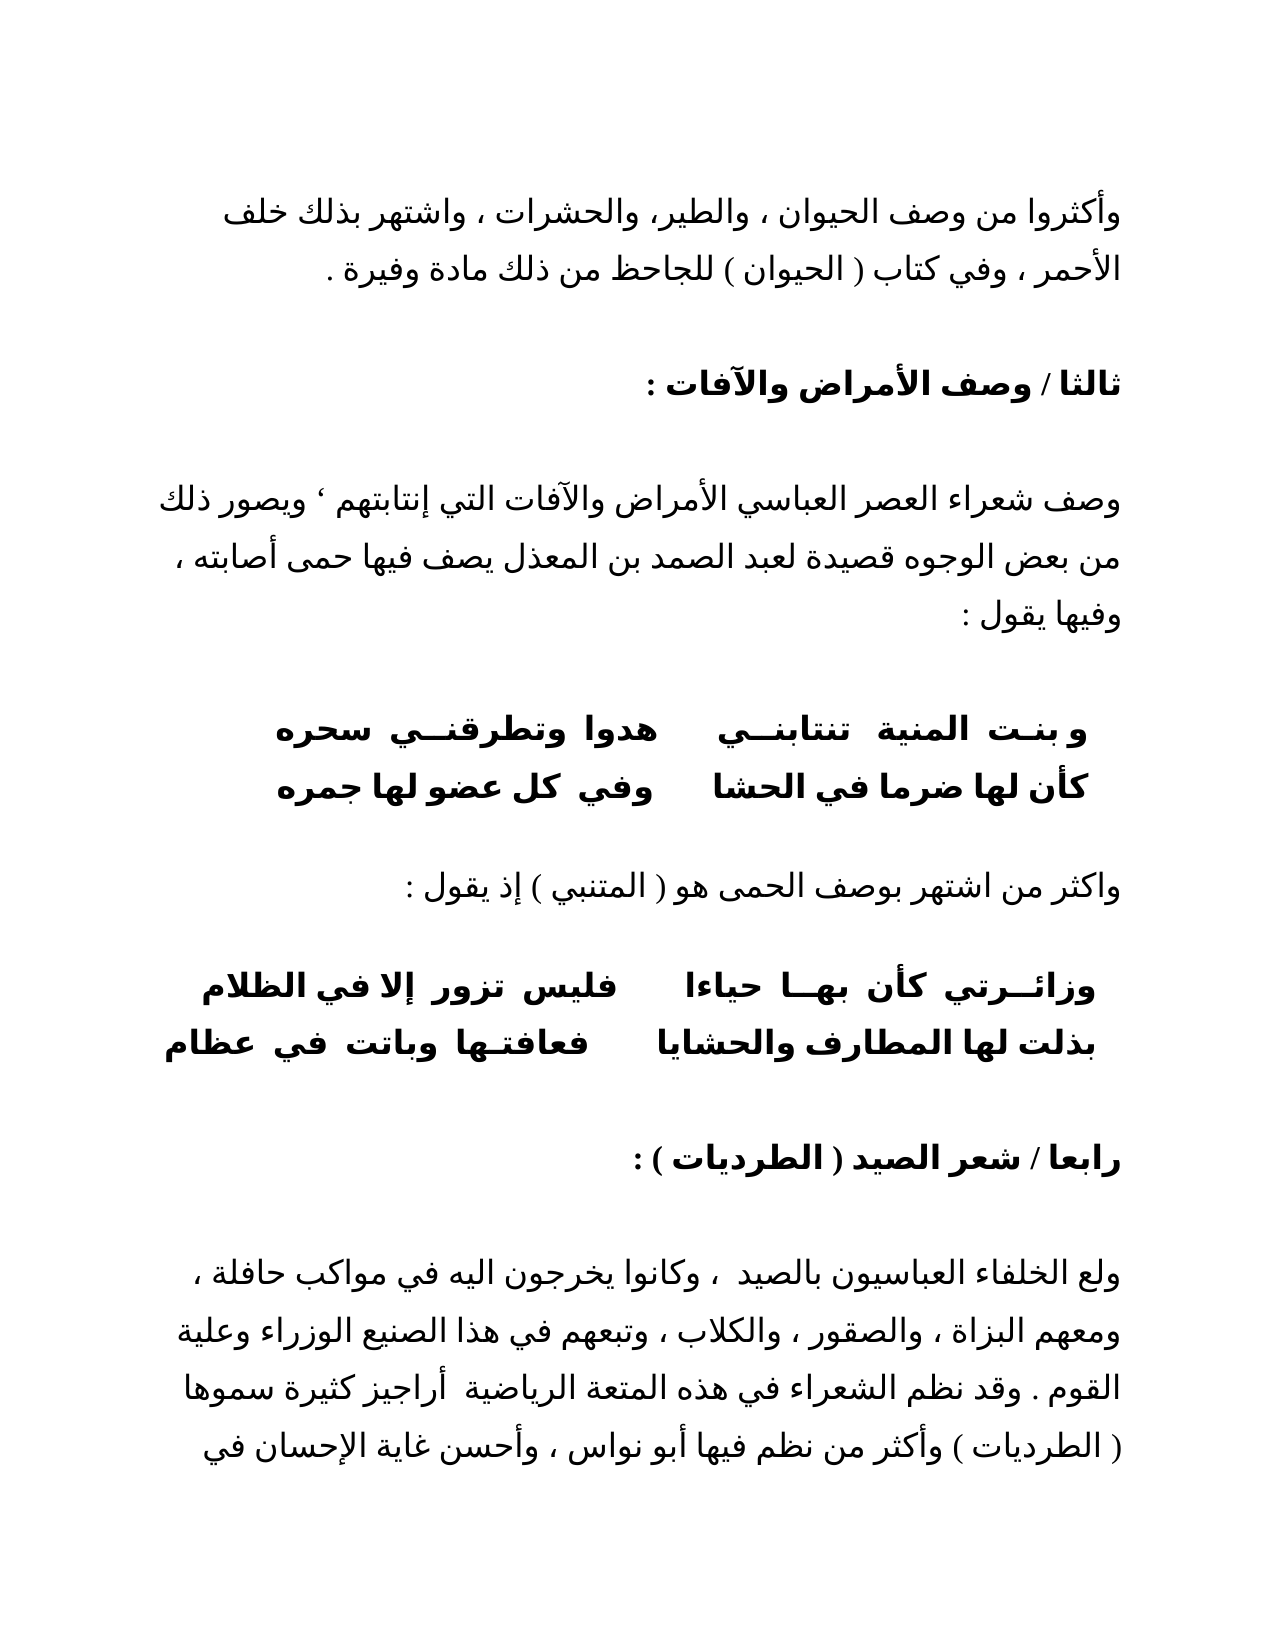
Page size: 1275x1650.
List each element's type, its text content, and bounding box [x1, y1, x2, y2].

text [150, 1253, 1122, 1464]
text ثالثا / وصف الأمراض والآفات : [150, 364, 1122, 403]
text واكثر من اشتهر بوصف الحمى هو ( المتنبي ) إذ يقول : [150, 866, 1122, 905]
text وزائــرتي كأن بهــا حياءا فليس تزور إلا في الظلام [150, 966, 1122, 1004]
text وأكثروا من وصف الحيوان ، والطير، والحشرات ، واشتهر بذلك خلف الأحمر ، وفي كتاب ( الحيوان ) للجاحظ من ذلك مادة وفيرة . [150, 192, 1122, 288]
text رابعا / شعر الصيد ( الطرديات ) : [150, 1138, 1122, 1177]
text و بنـت المنية تنتابنــي هدوا وتطرقنــي سحره [150, 709, 1122, 748]
text وصف شعراء العصر العباسي الأمراض والآفات التي إنتابتهم ‘ ويصور ذلك من بعض الوجوه قصيدة لعبد الصمد بن المعذل يصف فيها حمى أصابته ، وفيها يقول : [150, 479, 1122, 633]
text كأن لها ضرما في الحشا وفي كل عضو لها جمره [150, 767, 1122, 805]
text بذلت لها المطارف والحشايا فعافتـها وباتت في عظام [150, 1023, 1122, 1062]
